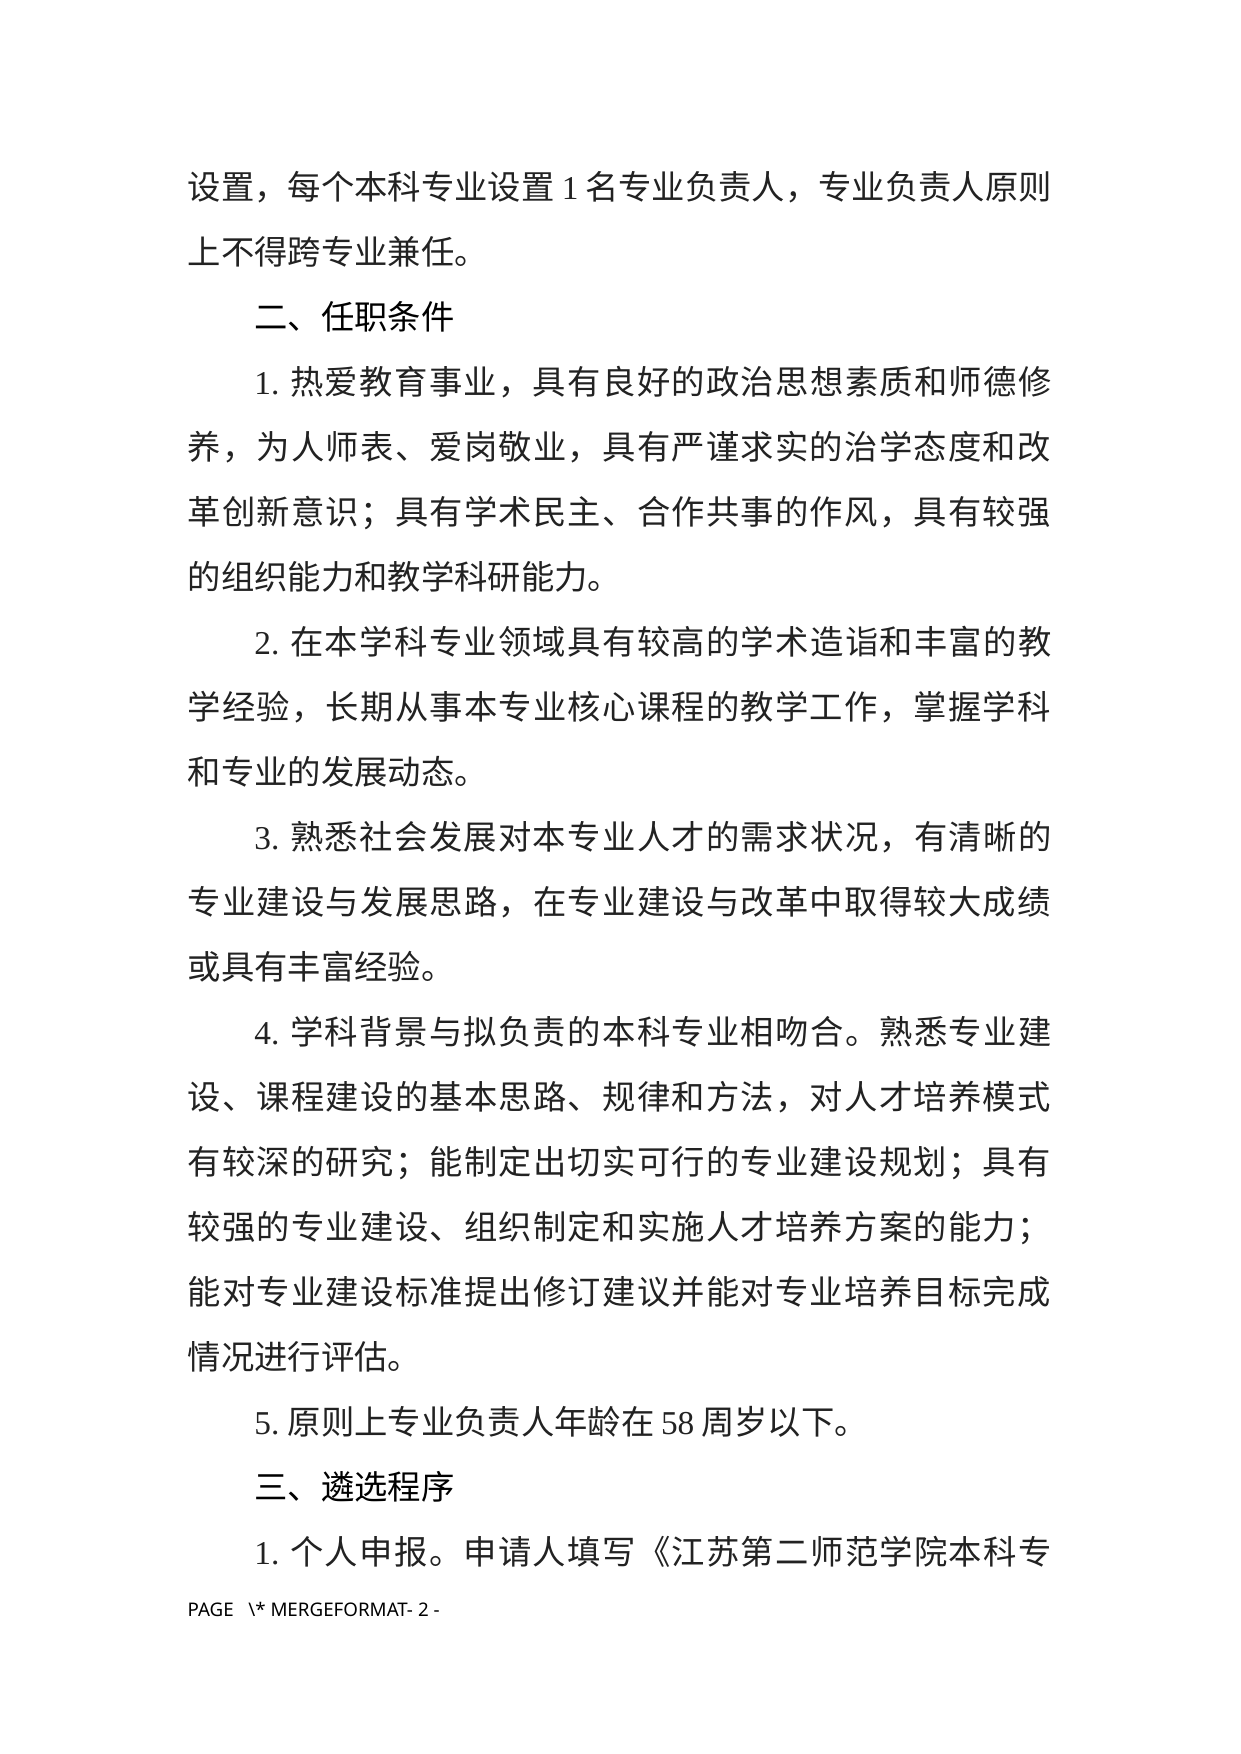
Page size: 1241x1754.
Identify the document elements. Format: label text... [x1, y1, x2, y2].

text 2. 在本学科专业领域具有较高的学术造诣和丰富的教学经验，长期从事本专业核心课程的教学工作，掌握学科和专业的发展动态。 [187, 608, 1053, 803]
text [187, 1518, 1053, 1583]
text 3. 熟悉社会发展对本专业人才的需求状况，有清晰的专业建设与发展思路，在专业建设与改革中取得较大成绩或具有丰富经验。 [187, 803, 1053, 998]
text 二、任职条件 [187, 283, 1053, 348]
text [187, 153, 1053, 283]
text 三、遴选程序 [187, 1453, 1053, 1518]
text 4. 学科背景与拟负责的本科专业相吻合。熟悉专业建设、课程建设的基本思路、规律和方法，对人才培养模式有较深的研究；能制定出切实可行的专业建设规划；具有较强的专业建设、组织制定和实施人才培养方案的能力；能对专业建设标准提出修订建议并能对专业培养目标完成情况进行评估。 [187, 998, 1053, 1388]
text 5. 原则上专业负责人年龄在58周岁以下。 [187, 1388, 1053, 1453]
text 1. 热爱教育事业，具有良好的政治思想素质和师德修养，为人师表、爱岗敬业，具有严谨求实的治学态度和改革创新意识；具有学术民主、合作共事的作风，具有较强的组织能力和教学科研能力。 [187, 348, 1053, 608]
